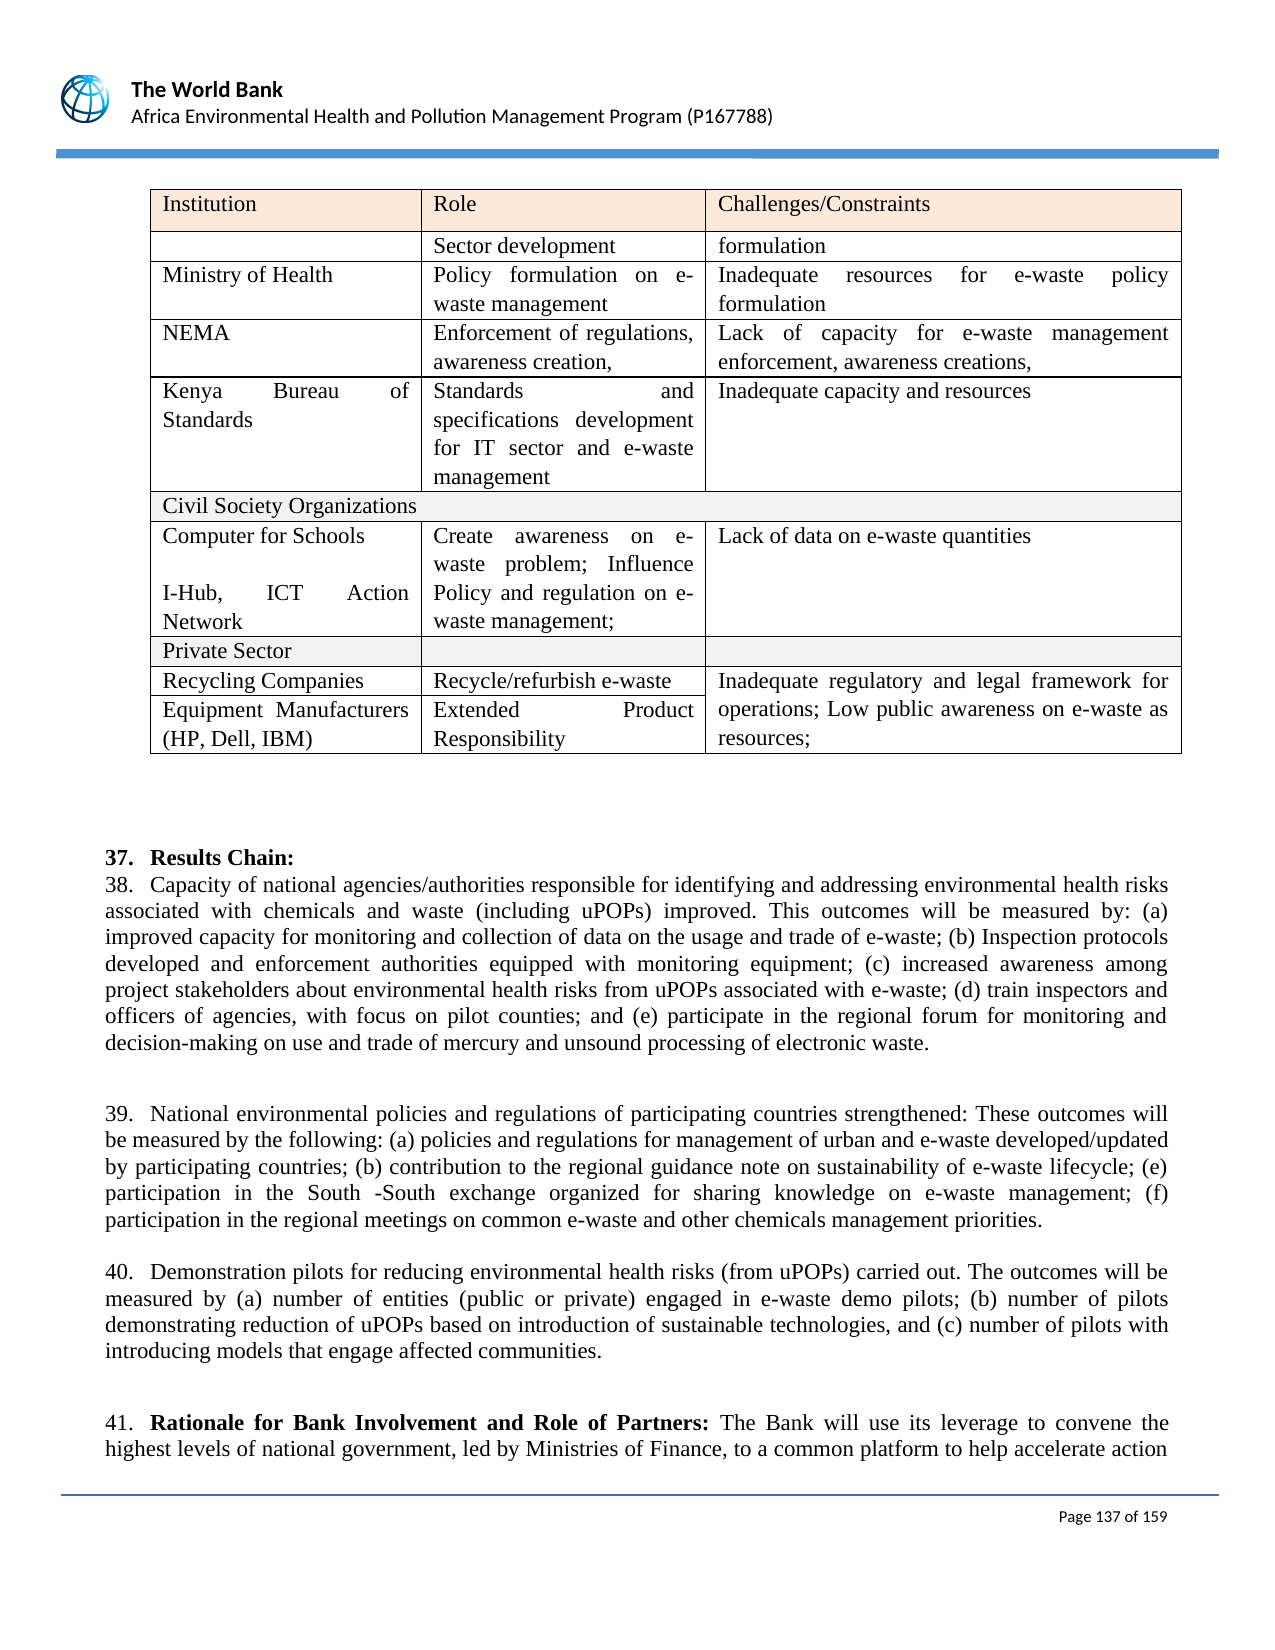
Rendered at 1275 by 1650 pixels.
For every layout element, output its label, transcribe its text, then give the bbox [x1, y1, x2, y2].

picture [61, 75, 110, 123]
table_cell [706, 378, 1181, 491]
list Capacity of national agencies/authorities responsible for identifying and addressing environmental health risks associated with chemicals and waste (including uPOPs) improved. This outcomes will be measured by: (a) improved capacity for monitoring and collection of data on the usage and trade of e-waste; (b) Inspection protocols developed and enforcement authorities equipped with monitoring equipment; (c) increased awareness among project stakeholders about environmental health risks from uPOPs associated with e-waste; (d) train inspectors and officers of agencies, with focus on pilot counties; and (e) participate in the regional forum for monitoring and decision-making on use and trade of mercury and unsound processing of electronic waste. [105, 871, 1170, 1055]
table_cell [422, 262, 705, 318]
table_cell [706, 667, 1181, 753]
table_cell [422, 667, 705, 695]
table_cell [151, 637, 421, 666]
list Results Chain: [105, 844, 1170, 871]
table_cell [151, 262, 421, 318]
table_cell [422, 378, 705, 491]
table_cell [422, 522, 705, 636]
list National environmental policies and regulations of participating countries strengthened: These outcomes will be measured by the following: (a) policies and regulations for management of urban and e-waste developed/updated by participating countries; (b) contribution to the regional guidance note on sustainability of e-waste lifecycle; (e) participation in the South -South exchange organized for sharing knowledge on e-waste management; (f) participation in the regional meetings on common e-waste and other chemicals management priorities. [105, 1100, 1170, 1232]
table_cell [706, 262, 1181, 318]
picture [83, 85, 89, 93]
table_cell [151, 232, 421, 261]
list Demonstration pilots for reducing environmental health risks (from uPOPs) carried out. The outcomes will be measured by (a) number of entities (public or private) engaged in e-waste demo pilots; (b) number of pilots demonstrating reduction of uPOPs based on introduction of sustainable technologies, and (c) number of pilots with introducing models that engage affected communities. [105, 1258, 1170, 1364]
picture [92, 75, 110, 111]
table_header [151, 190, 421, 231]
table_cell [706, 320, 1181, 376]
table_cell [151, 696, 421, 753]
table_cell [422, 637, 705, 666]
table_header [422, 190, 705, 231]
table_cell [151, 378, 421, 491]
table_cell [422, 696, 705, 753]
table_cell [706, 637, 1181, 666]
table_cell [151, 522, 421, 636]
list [105, 1409, 1170, 1462]
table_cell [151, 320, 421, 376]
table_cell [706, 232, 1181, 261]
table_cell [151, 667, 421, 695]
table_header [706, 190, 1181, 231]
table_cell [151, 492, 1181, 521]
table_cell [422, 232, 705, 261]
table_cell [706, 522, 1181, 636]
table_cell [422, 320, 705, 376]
picture [76, 83, 83, 89]
